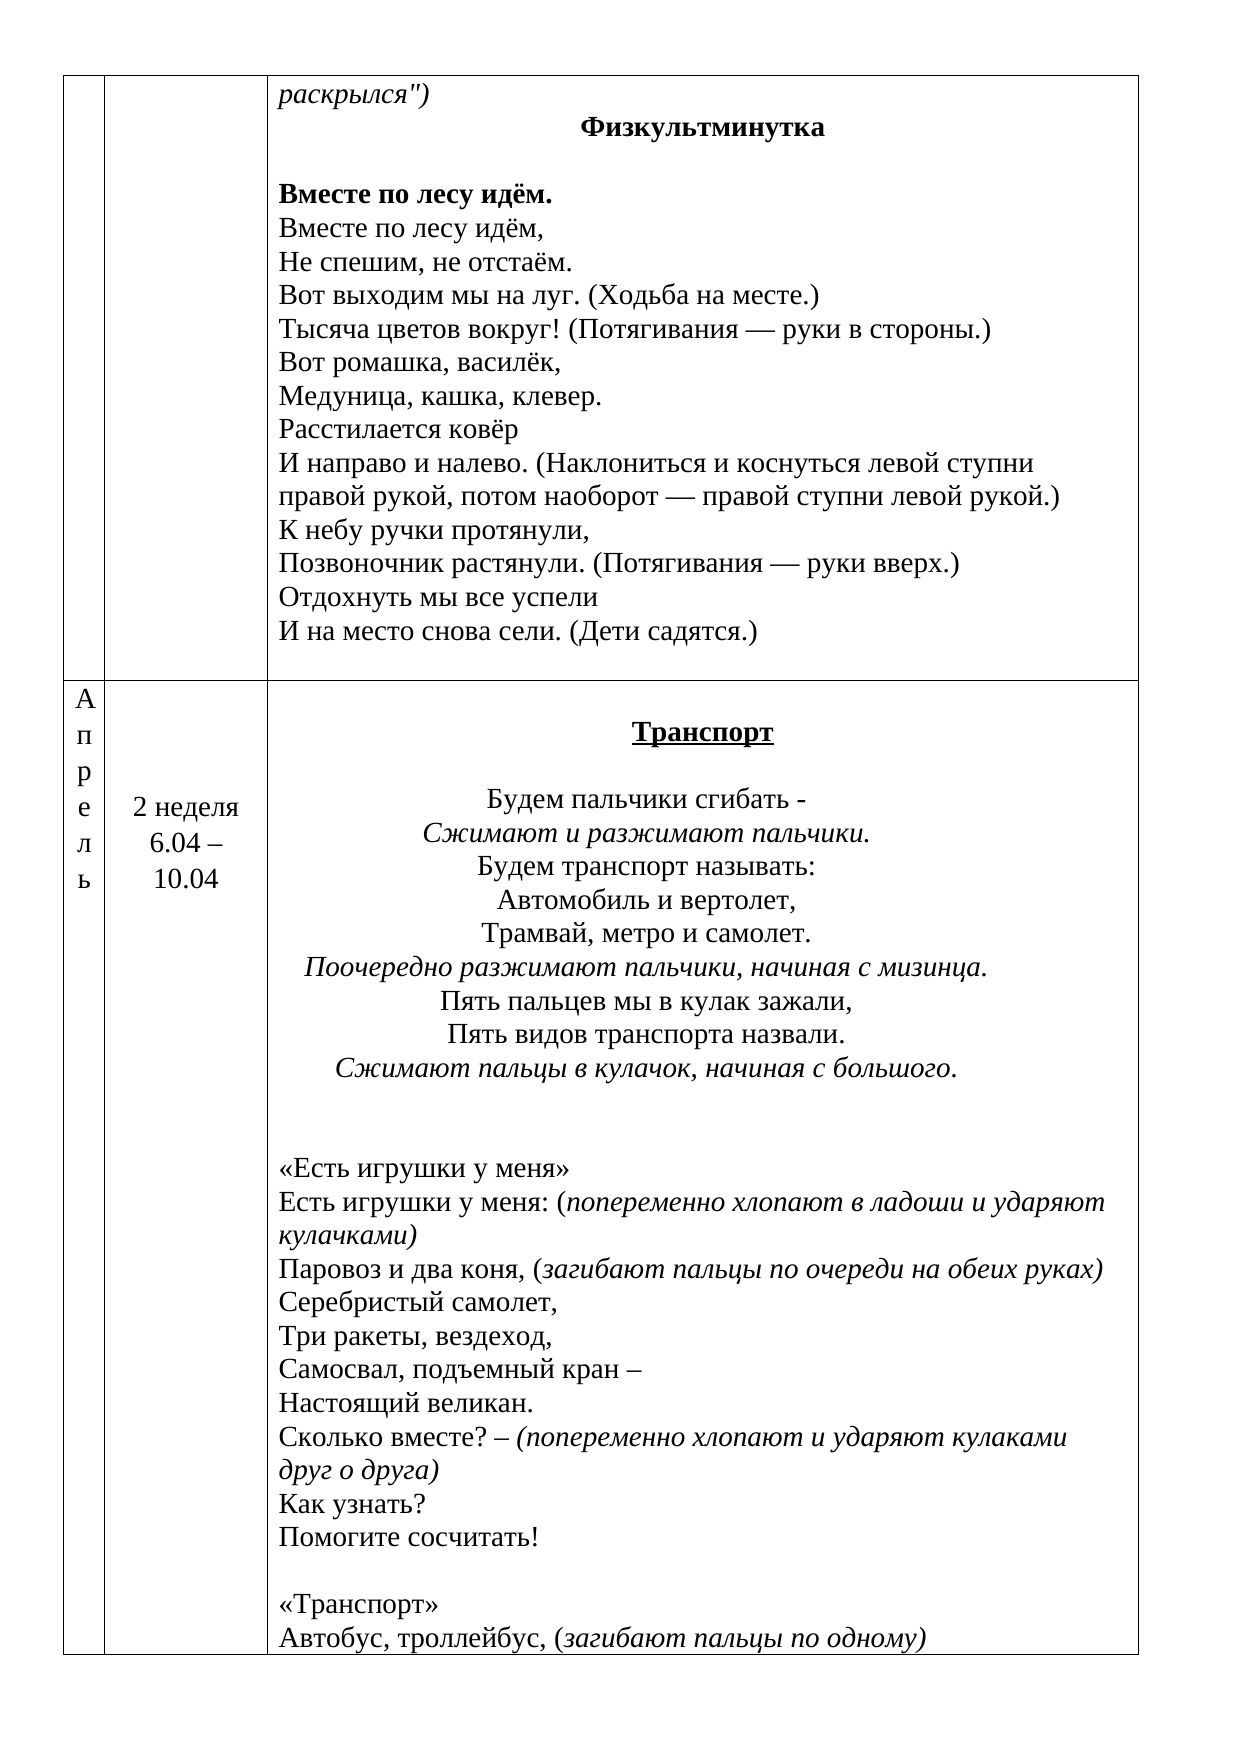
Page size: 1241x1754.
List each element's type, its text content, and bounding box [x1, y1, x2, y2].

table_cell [105, 76, 267, 680]
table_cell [105, 681, 267, 1653]
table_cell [268, 76, 1138, 680]
table_cell Апрель [64, 681, 104, 1653]
